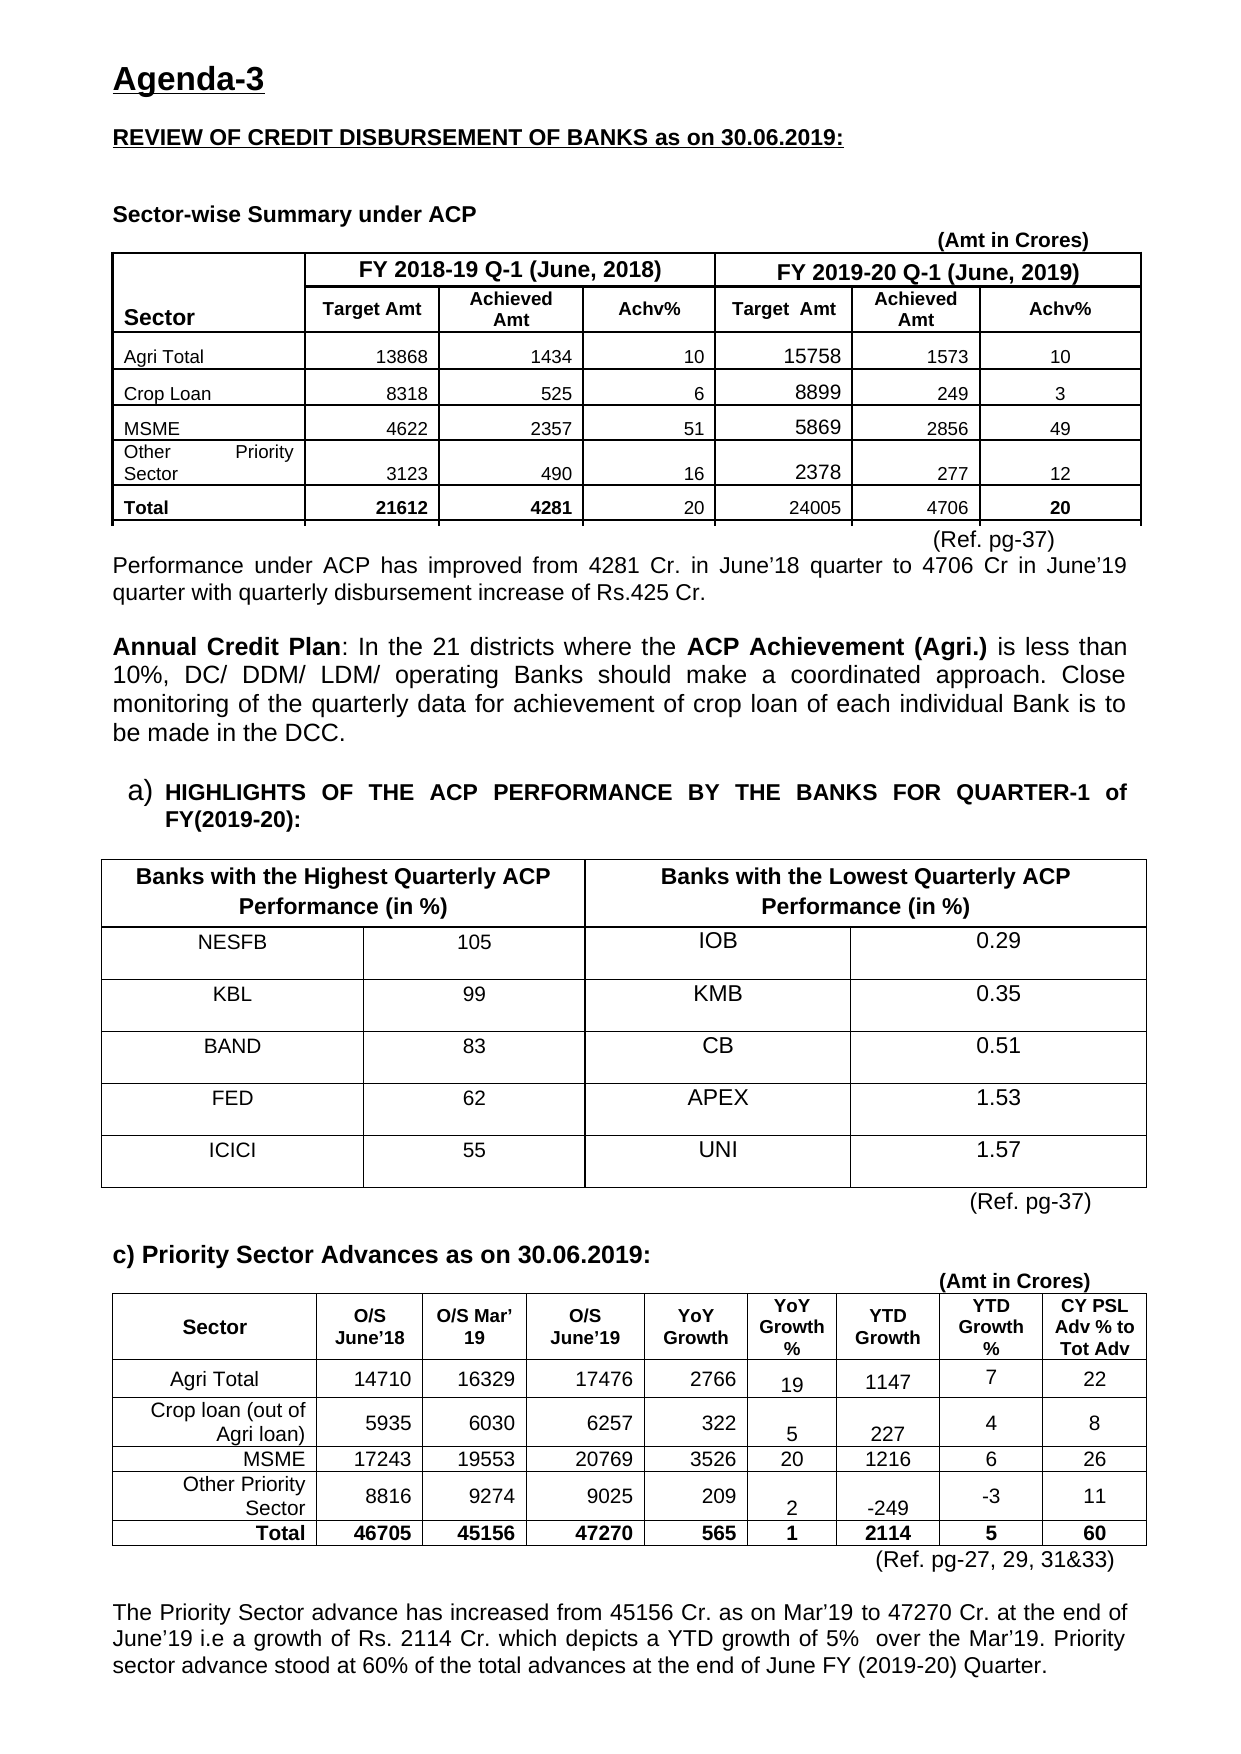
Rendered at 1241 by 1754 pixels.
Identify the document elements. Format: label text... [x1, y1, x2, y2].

table_cell [572, 521, 582, 526]
table_cell 4622 [306, 406, 438, 439]
table_cell 60 [1043, 1521, 1146, 1545]
table_cell 2357 [440, 406, 582, 439]
table_cell 525 [440, 370, 582, 404]
table_cell 14710 [317, 1360, 422, 1397]
table_cell 4281 [440, 486, 582, 518]
table_cell CB [586, 1032, 850, 1083]
table_cell [981, 521, 991, 526]
table_cell 26 [1043, 1447, 1146, 1471]
table_cell IOB [586, 928, 850, 978]
table_cell 1.53 [851, 1084, 1146, 1135]
text Agenda-3 [112, 59, 1128, 98]
table_cell ICICI [102, 1136, 363, 1187]
table_cell [853, 521, 863, 526]
table_cell 4 [940, 1398, 1042, 1446]
table_cell 6030 [423, 1398, 526, 1446]
table_cell 0.51 [851, 1032, 1146, 1083]
table_cell Crop Loan [114, 370, 304, 404]
table_cell 15758 [716, 333, 851, 368]
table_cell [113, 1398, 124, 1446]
table_cell [114, 521, 124, 526]
table_cell 16 [584, 441, 714, 484]
table_cell 105 [364, 928, 584, 978]
table_cell Target Amt [716, 288, 851, 331]
table_cell 6 [584, 370, 714, 404]
table_cell Agri Total [113, 1360, 316, 1397]
table_cell 209 [645, 1472, 747, 1520]
text (Amt in Crores) [112, 228, 1128, 252]
table_cell 10 [981, 333, 1140, 368]
table_cell MSME [114, 406, 304, 439]
table_cell 9274 [423, 1472, 526, 1520]
table_cell -3 [940, 1472, 1042, 1520]
table_cell -249 [837, 1472, 939, 1520]
table_cell 5 [748, 1398, 836, 1446]
table_cell 11 [1043, 1472, 1146, 1520]
table_cell 20 [981, 486, 1140, 518]
table_cell 490 [440, 441, 582, 484]
text Sector-wise Summary under ACP [112, 201, 1128, 228]
table_cell [1130, 521, 1140, 526]
table_cell 17476 [527, 1360, 644, 1397]
text (Amt in Crores) [112, 1269, 1128, 1293]
text (Ref. pg-37) [112, 1188, 1128, 1214]
table_header YTD Growth [837, 1294, 939, 1359]
table_cell APEX [586, 1084, 850, 1135]
table_cell 7 [940, 1360, 1042, 1397]
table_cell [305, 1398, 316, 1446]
text The Priority Sector advance has increased from 45156 Cr. as on Mar’19 to 47270 Cr. at the end of June’19 i.e a growth of Rs. 2114 Cr. which depicts a YTD growth of 5% over the Mar’19. Priority sector advance stood at 60% of the total advances at the end of June FY (2019-20) Quarter. [112, 1599, 1128, 1678]
table_cell BAND [102, 1032, 363, 1083]
table_cell Agri Total [114, 333, 304, 368]
table_cell [306, 521, 316, 526]
table_cell 99 [364, 980, 584, 1031]
table_cell 83 [364, 1032, 584, 1083]
table_cell 8899 [716, 370, 851, 404]
table_cell 5935 [317, 1398, 422, 1446]
table_header Banks with the Highest Quarterly ACP Performance (in %) [102, 860, 584, 926]
table_cell Achv% [981, 288, 1140, 331]
table_cell 62 [364, 1084, 584, 1135]
table_cell 2378 [716, 441, 851, 484]
table_cell 1434 [440, 333, 582, 368]
table_cell Achv% [584, 288, 714, 331]
table_cell 55 [364, 1136, 584, 1187]
table_header YoY Growth [645, 1294, 747, 1359]
table_cell 3 [981, 370, 1140, 404]
table_cell 9025 [527, 1472, 644, 1520]
table_cell 3123 [306, 441, 438, 484]
table_header FY 2018-19 Q-1 (June, 2018) [306, 254, 714, 285]
table_cell 322 [645, 1398, 747, 1446]
table_cell 8816 [317, 1472, 422, 1520]
table_cell Total [114, 486, 304, 518]
table_header Sector [114, 254, 304, 331]
table_cell 249 [853, 370, 979, 404]
table_cell 12 [981, 441, 1140, 484]
table_cell 2856 [853, 406, 979, 439]
table_cell [584, 521, 594, 526]
table_cell NESFB [102, 928, 363, 978]
table_header O/S Mar’ 19 [423, 1294, 526, 1359]
table_cell 19 [748, 1360, 836, 1397]
table_cell 10 [584, 333, 714, 368]
table_cell 1573 [853, 333, 979, 368]
table_cell UNI [586, 1136, 850, 1187]
table_cell 2 [748, 1472, 836, 1520]
table_cell [716, 521, 727, 526]
table_header Banks with the Lowest Quarterly ACP Performance (in %) [586, 860, 1146, 926]
table_cell 5869 [716, 406, 851, 439]
table_cell 20 [584, 486, 714, 518]
text REVIEW OF CREDIT DISBURSEMENT OF BANKS as on 30.06.2019: [112, 124, 1128, 150]
text (Ref. pg-37) [112, 526, 1128, 552]
table_cell 0.29 [851, 928, 1146, 978]
table_cell 1147 [837, 1360, 939, 1397]
table_cell 8 [1043, 1398, 1146, 1446]
table_cell 13868 [306, 333, 438, 368]
table_cell 21612 [306, 486, 438, 518]
table_header O/S June’19 [527, 1294, 644, 1359]
table_cell [293, 521, 304, 526]
table_cell 2766 [645, 1360, 747, 1397]
table_cell 227 [837, 1398, 939, 1446]
table_cell 24005 [716, 486, 851, 518]
table_cell [428, 521, 438, 526]
table_cell 277 [853, 441, 979, 484]
table_header O/S June’18 [317, 1294, 422, 1359]
table_cell 1.57 [851, 1136, 1146, 1187]
table_cell 16329 [423, 1360, 526, 1397]
text Annual Credit Plan: In the 21 districts where the ACP Achievement (Agri.) is less than 10%, DC/ DDM/ LDM/ operating Banks should make a coordinated approach. Close monitoring of the quarterly data for achievement of crop loan of each individual Bank is to be made in the DCC. [112, 631, 1128, 746]
table_cell [968, 521, 979, 526]
table_cell 0.35 [851, 980, 1146, 1031]
table_cell [704, 521, 714, 526]
text Performance under ACP has improved from 4281 Cr. in June’18 quarter to 4706 Cr in June’19 quarter with quarterly disbursement increase of Rs.425 Cr. [112, 552, 1128, 605]
table_cell KMB [586, 980, 850, 1031]
table_cell 22 [1043, 1360, 1146, 1397]
table_cell 6257 [527, 1398, 644, 1446]
table_cell Target Amt [306, 288, 438, 331]
table_cell [841, 521, 851, 526]
text c) Priority Sector Advances as on 30.06.2019: [112, 1241, 1128, 1269]
table_cell 8318 [306, 370, 438, 404]
text (Ref. pg-27, 29, 31&33) [112, 1546, 1128, 1573]
table_cell 51 [584, 406, 714, 439]
list HIGHLIGHTS OF THE ACP PERFORMANCE BY THE BANKS FOR QUARTER-1 of FY(2019-20): [127, 773, 1128, 833]
table_cell 4706 [853, 486, 979, 518]
table_cell [440, 521, 450, 526]
table_cell 49 [981, 406, 1140, 439]
table_cell KBL [102, 980, 363, 1031]
table_header Sector [113, 1294, 316, 1359]
table_cell FED [102, 1084, 363, 1135]
table_header FY 2019-20 Q-1 (June, 2019) [716, 254, 1140, 285]
